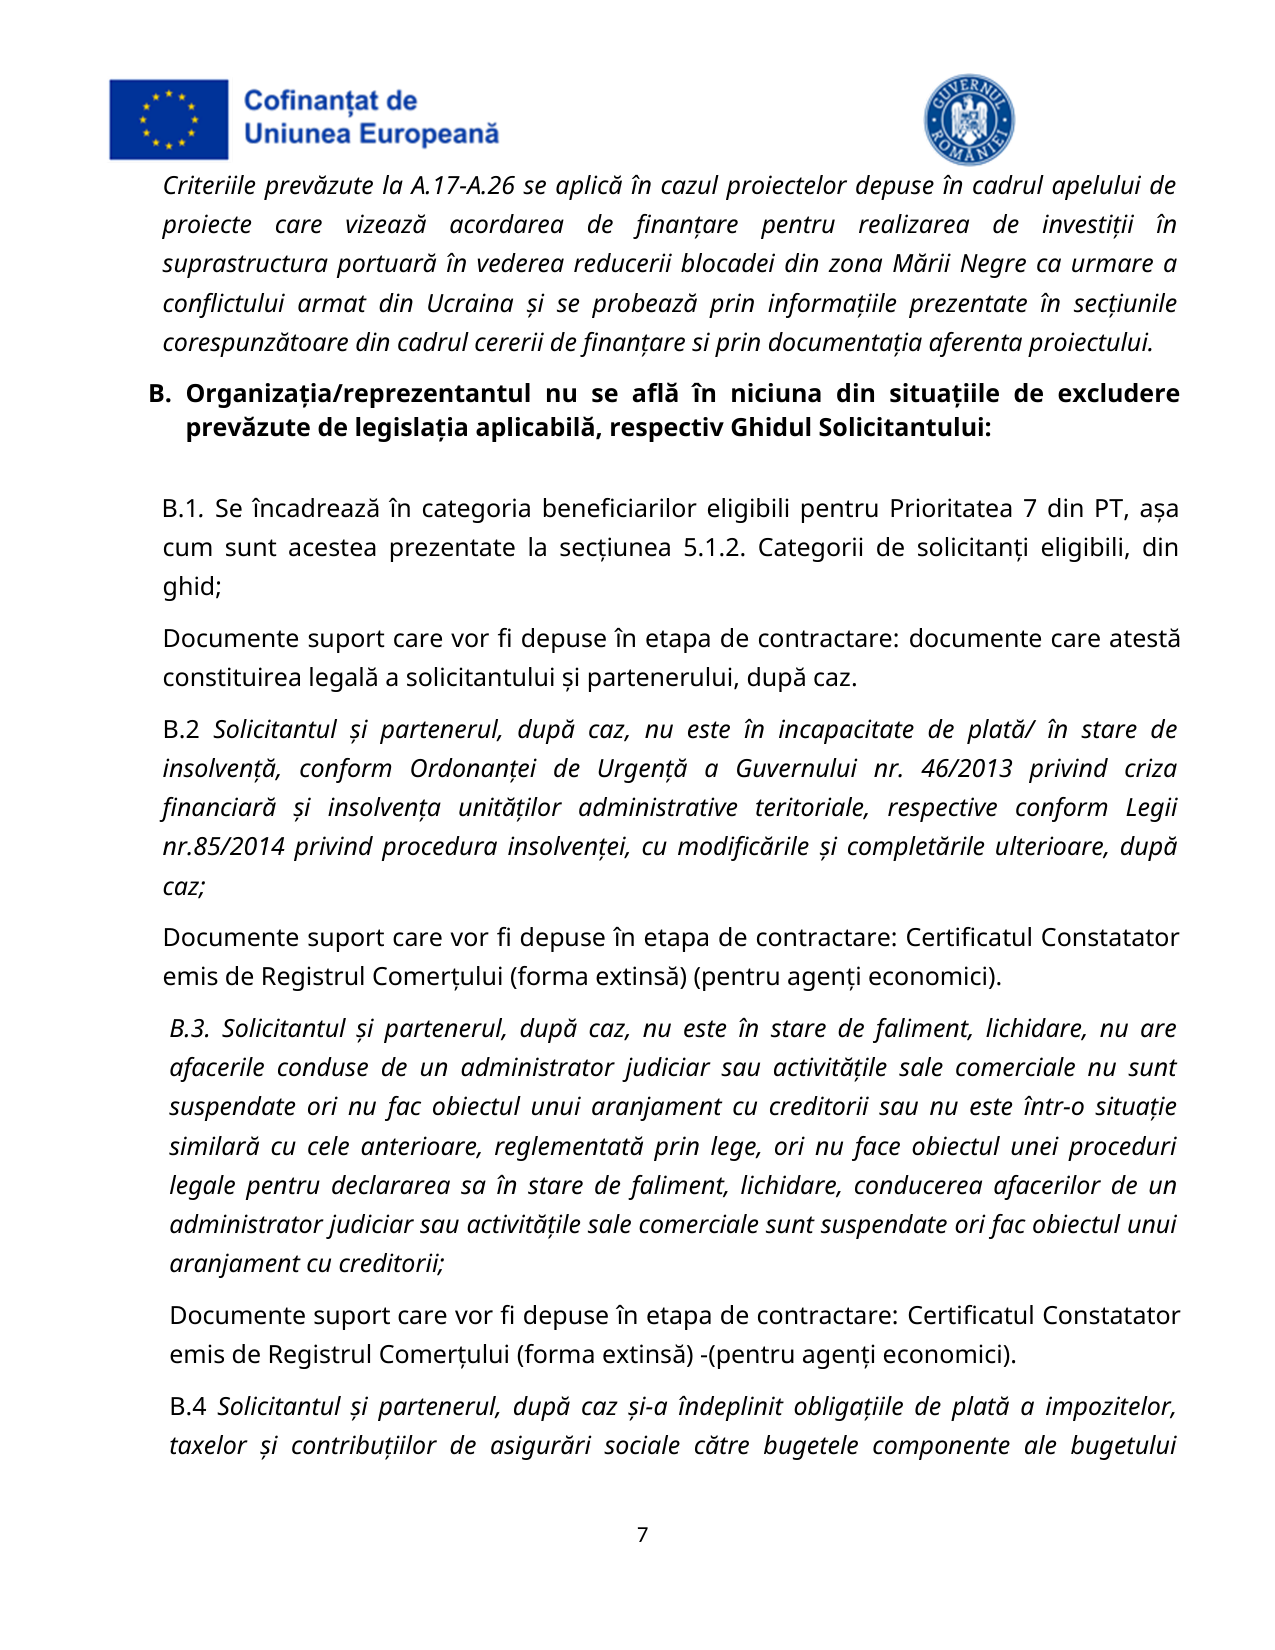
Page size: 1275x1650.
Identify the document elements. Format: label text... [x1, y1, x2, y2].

text Documente suport care vor fi depuse în etapa de contractare: documente care atestă constituirea legală a solicitantului și partenerului, după caz. [162, 621, 1181, 694]
list Documente suport care vor fi depuse în etapa de contractare: Certificatul Constatator emis de Registrul Comerțului (forma extinsă) (pentru agenți economici). [162, 920, 1181, 993]
list Organizația/reprezentantul nu se află în niciuna din situațiile de excludere prevăzute de legislația aplicabilă, respectiv Ghidul Solicitantului: [148, 376, 1181, 444]
text Criteriile prevăzute la A.17-A.26 se aplică în cazul proiectelor depuse în cadrul apelului de proiecte care vizează acordarea de finanțare pentru realizarea de investiții în suprastructura portuară în vederea reducerii blocadei din zona Mării Negre ca urmare a conflictului armat din Ucraina și se probează prin informațiile prezentate în secțiunile corespunzătoare din cadrul cererii de finanțare si prin documentația aferenta proiectului. [162, 168, 1181, 358]
list B.3. Solicitantul și partenerul, după caz, nu este în stare de faliment, lichidare, nu are afacerile conduse de un administrator judiciar sau activitățile sale comerciale nu sunt suspendate ori nu fac obiectul unui aranjament cu creditorii sau nu este într-o situație similară cu cele anterioare, reglementată prin lege, ori nu face obiectul unei proceduri legale pentru declararea sa în stare de faliment, lichidare, conducerea afacerilor de un administrator judiciar sau activitățile sale comerciale sunt suspendate ori fac obiectul unui aranjament cu creditorii; [169, 1011, 1181, 1280]
list B.1. Se încadrează în categoria beneficiarilor eligibili pentru Prioritatea 7 din PT, așa cum sunt acestea prezentate la secțiunea 5.1.2. Categorii de solicitanți eligibili, din ghid; [161, 491, 1181, 603]
list B.2 Solicitantul și partenerul, după caz, nu este în incapacitate de plată/ în stare de insolvenţă, conform Ordonanței de Urgență a Guvernului nr. 46/2013 privind criza financiară și insolvența unităților administrative teritoriale, respective conform Legii nr.85/2014 privind procedura insolvenței, cu modificările și completările ulterioare, după caz; [162, 712, 1181, 902]
picture [103, 73, 1017, 168]
list Documente suport care vor fi depuse în etapa de contractare: Certificatul Constatator emis de Registrul Comerțului (forma extinsă) -(pentru agenți economici). [169, 1297, 1181, 1371]
